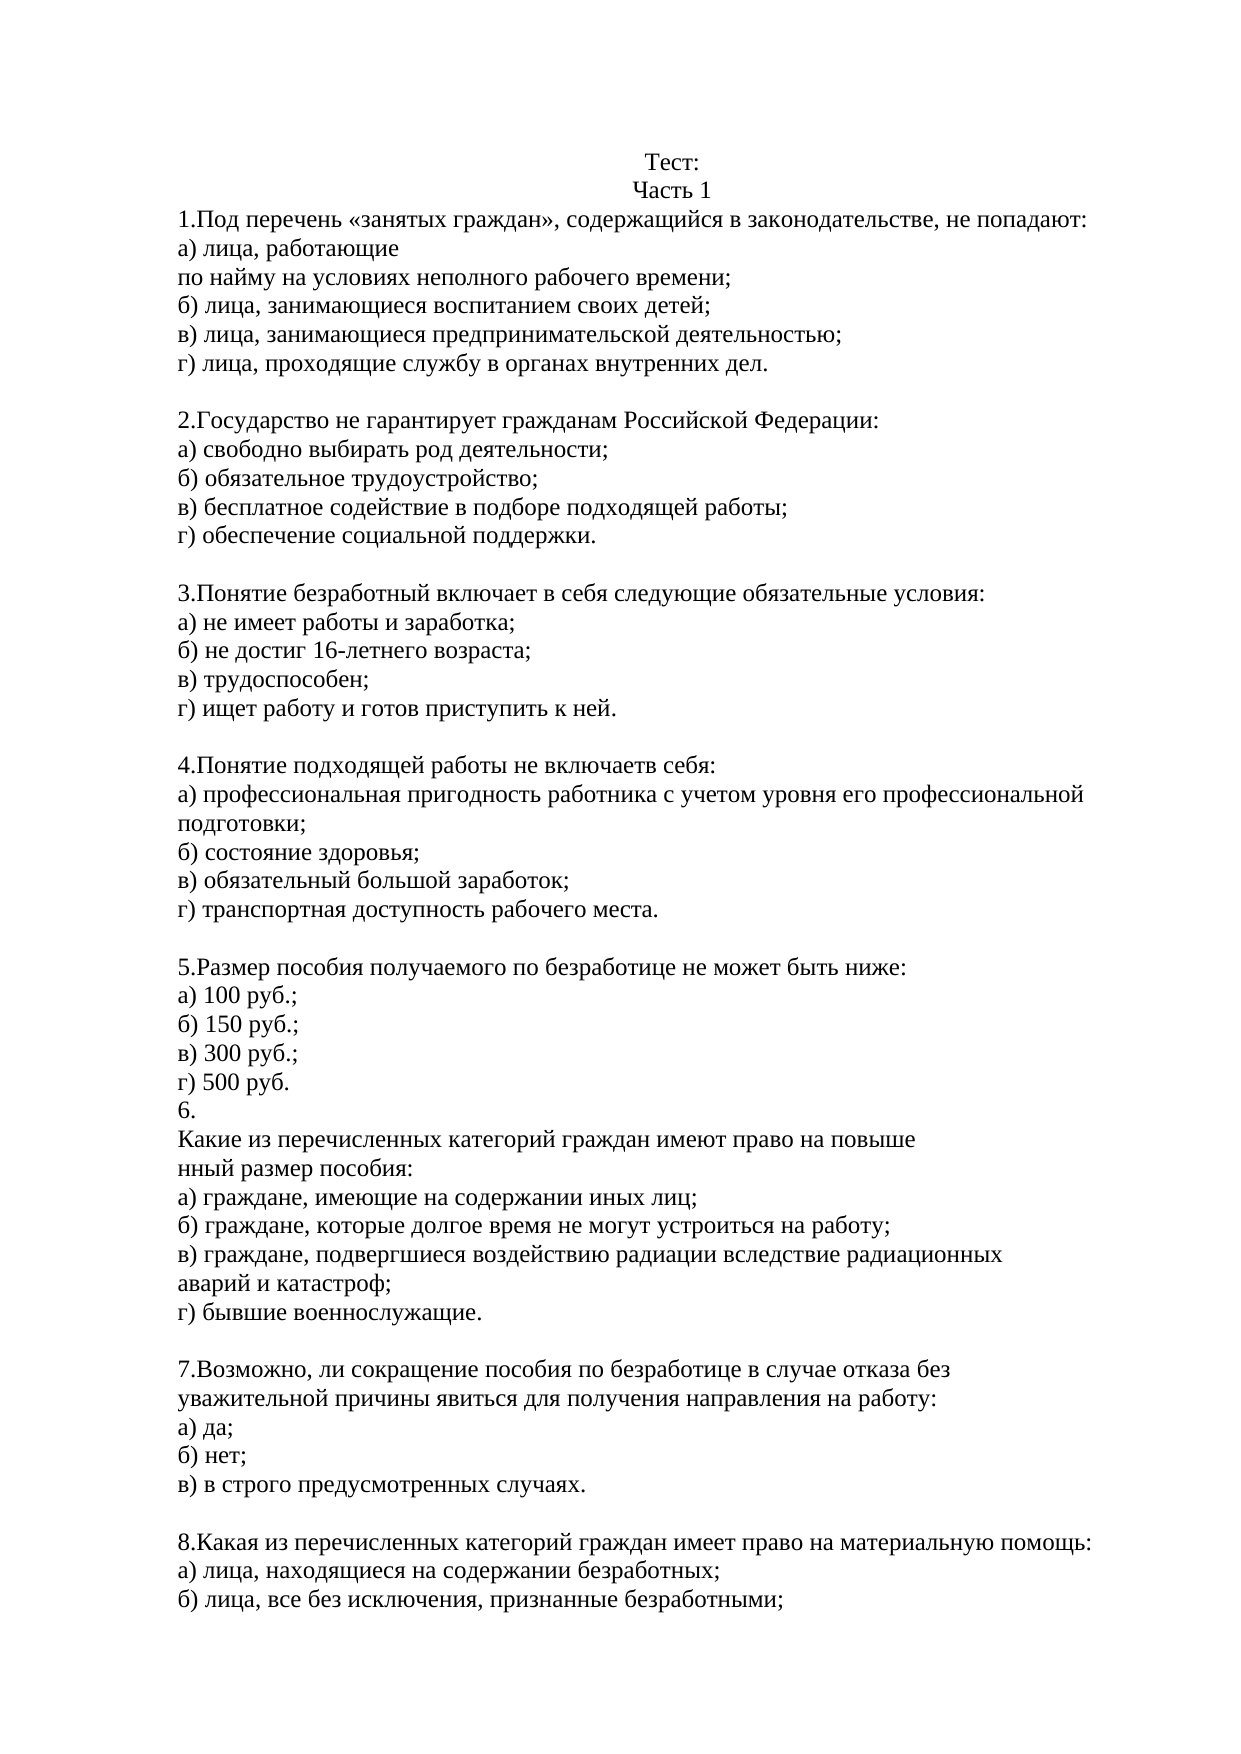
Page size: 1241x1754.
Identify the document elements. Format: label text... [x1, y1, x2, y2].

text а) профессиональная пригодность работника с учетом уровня его профессиональной подготовки; [177, 779, 1167, 837]
text по найму на условиях неполного рабочего времени; [177, 262, 1167, 291]
text в) 300 руб.; [177, 1038, 1167, 1067]
text в) трудоспособен; [177, 664, 1167, 693]
text а) лица, находящиеся на содержании безработных; [177, 1556, 1167, 1584]
text 7.Возможно, ли сокращение пособия по безработице в случае отказа без [177, 1354, 1167, 1383]
text г) обеспечение социальной поддержки. [177, 521, 1167, 549]
text а) лица, работающие [177, 233, 1167, 262]
text г) бывшие военнослужащие. [177, 1297, 1167, 1326]
text нный размер пособия: [177, 1153, 1167, 1182]
text а) не имеет работы и заработка; [177, 607, 1167, 636]
text 3.Понятие безработный включает в себя следующие обязательные условия: [177, 578, 1167, 607]
text Тест: [177, 147, 1167, 176]
text г) лица, проходящие службу в органах внутренних дел. [177, 348, 1167, 377]
text 2.Государство не гарантирует гражданам Российской Федерации: [177, 406, 1167, 434]
text в) обязательный большой заработок; [177, 866, 1167, 894]
text б) обязательное трудоустройство; [177, 463, 1167, 492]
text а) граждане, имеющие на содержании иных лиц; [177, 1182, 1167, 1211]
text уважительной причины явиться для получения направления на работу: [177, 1383, 1167, 1412]
text 6. [177, 1096, 1167, 1124]
text Какие из перечисленных категорий граждан имеют право на повыше [177, 1124, 1167, 1153]
text 4.Понятие подходящей работы не включаетв себя: [177, 751, 1167, 779]
text а) 100 руб.; [177, 981, 1167, 1009]
text г) ищет работу и готов приступить к ней. [177, 693, 1167, 722]
text в) в строго предусмотренных случаях. [177, 1469, 1167, 1498]
text в) бесплатное содействие в подборе подходящей работы; [177, 492, 1167, 521]
text 8.Какая из перечисленных категорий граждан имеет право на материальную помощь: [177, 1527, 1167, 1556]
text 1.Под перечень «занятых граждан», содержащийся в законодательстве, не попадают: [177, 204, 1167, 233]
text в) граждане, подвергшиеся воздействию радиации вследствие радиационных [177, 1239, 1167, 1268]
text Часть 1 [177, 176, 1167, 204]
text б) лица, занимающиеся воспитанием своих детей; [177, 291, 1167, 319]
text г) транспортная доступность рабочего места. [177, 894, 1167, 923]
text в) лица, занимающиеся предпринимательской деятельностью; [177, 319, 1167, 348]
text а) да; [177, 1412, 1167, 1441]
text 5.Размер пособия получаемого по безработице не может быть ниже: [177, 952, 1167, 981]
text б) лица, все без исключения, признанные безработными; [177, 1584, 1167, 1613]
text б) не достиг 16-летнего возраста; [177, 636, 1167, 664]
text г) 500 руб. [177, 1067, 1167, 1096]
text б) нет; [177, 1441, 1167, 1469]
text б) 150 руб.; [177, 1009, 1167, 1038]
text а) свободно выбирать род деятельности; [177, 434, 1167, 463]
text б) граждане, которые долгое время не могут устроиться на работу; [177, 1211, 1167, 1239]
text аварий и катастроф; [177, 1268, 1167, 1297]
text б) состояние здоровья; [177, 837, 1167, 866]
